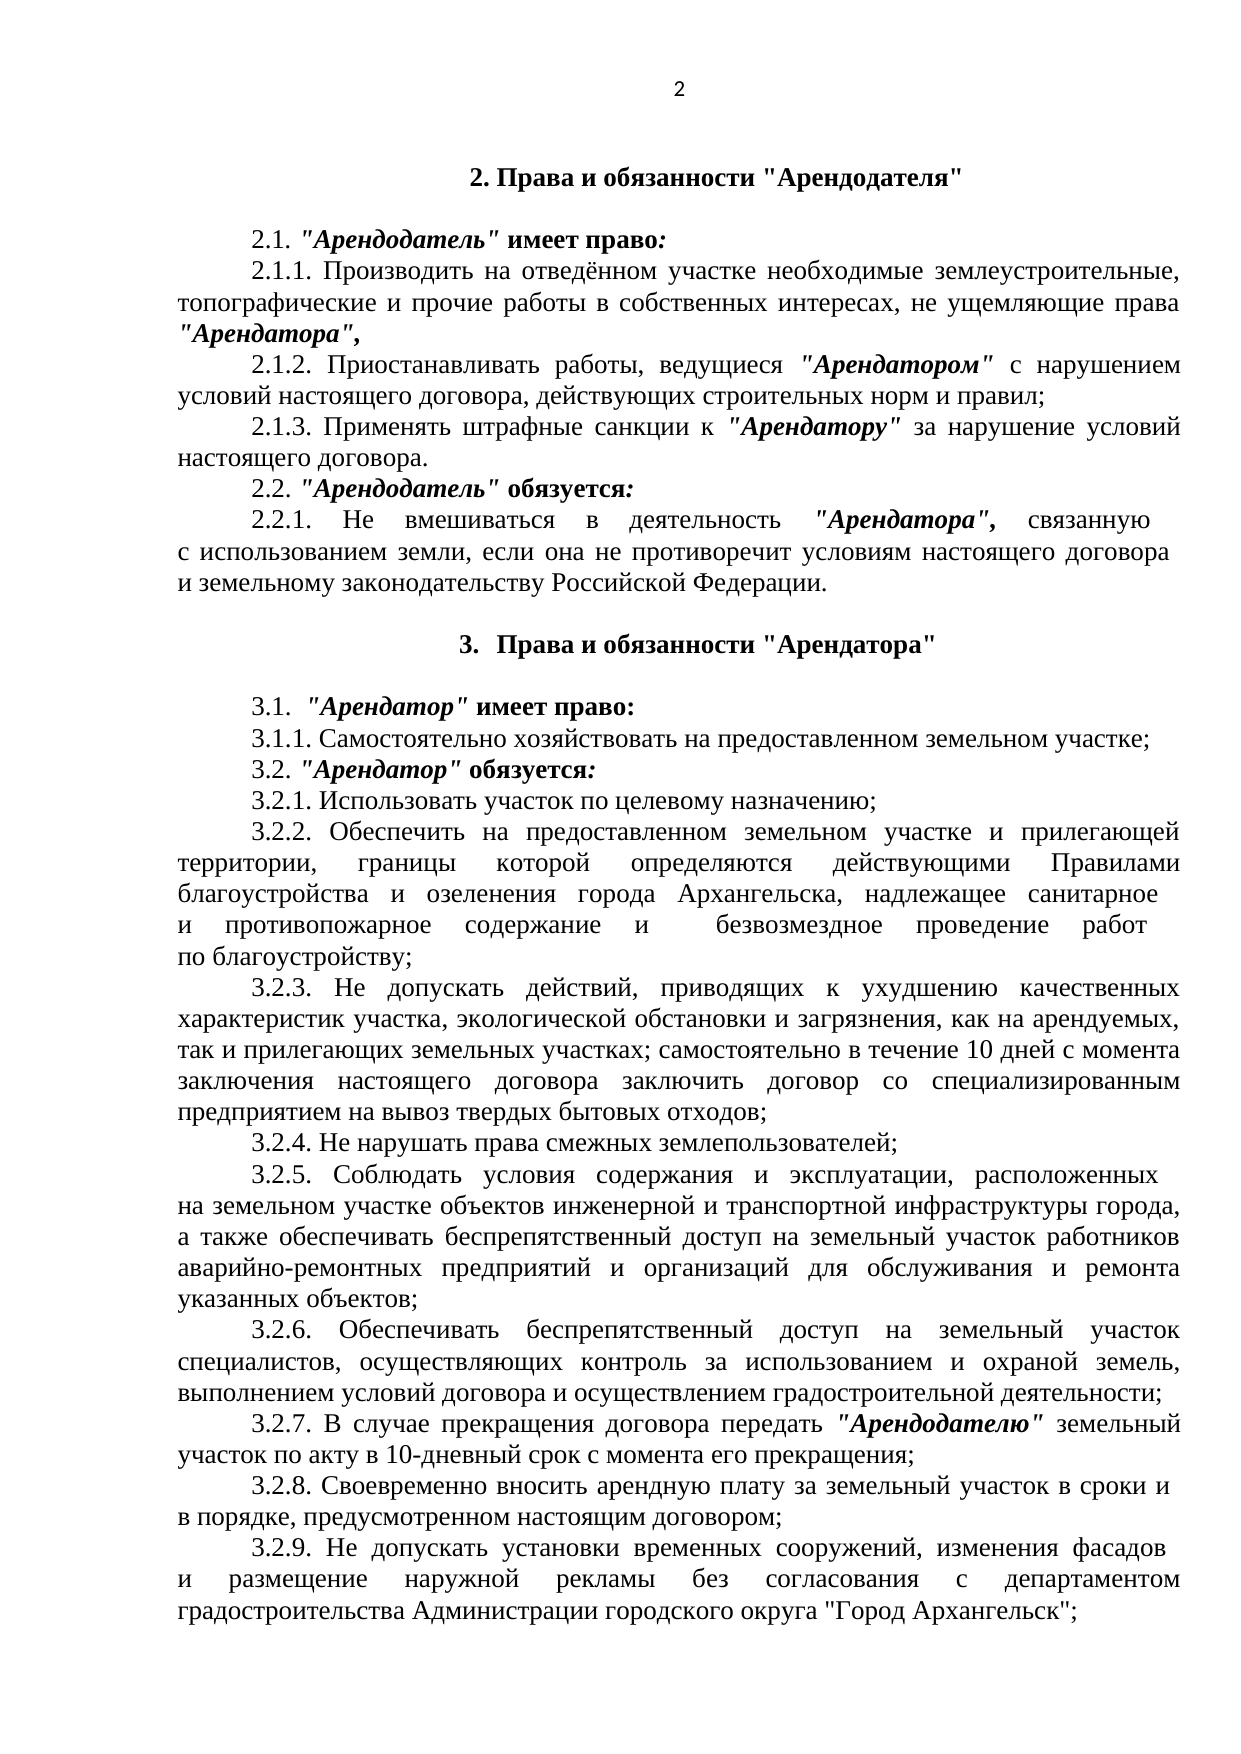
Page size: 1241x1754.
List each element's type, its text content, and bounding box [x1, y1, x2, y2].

text 2.1.2. Приостанавливать работы, ведущиеся "Арендатором" с нарушением условий настоящего договора, действующих строительных норм и правил; [177, 348, 1181, 410]
text 3.2.5. Соблюдать условия содержания и эксплуатации, расположенных на земельном участке объектов инженерной и транспортной инфраструктуры города, а также обеспечивать беспрепятственный доступ на земельный участок работников аварийно-ремонтных предприятий и организаций для обслуживания и ремонта указанных объектов; [177, 1158, 1181, 1313]
list 2. Права и обязанности "Арендодателя" [252, 161, 1181, 192]
text 3.2.6. Обеспечивать беспрепятственный доступ на земельный участок специалистов, осуществляющих контроль за использованием и охраной земель, выполнением условий договора и осуществлением градостроительной деятельности; [177, 1313, 1181, 1407]
text 2.1.3. Применять штрафные санкции к "Арендатору" за нарушение условий настоящего договора. [177, 410, 1181, 472]
text 3.2.9. Не допускать установки временных сооружений, изменения фасадов и размещение наружной рекламы без согласования с департаментом градостроительства Администрации городского округа "Город Архангельск"; [177, 1531, 1181, 1625]
text 2.2. "Арендодатель" обязуется: [177, 472, 1181, 504]
text 3.2.3. Не допускать действий, приводящих к ухудшению качественных характеристик участка, экологической обстановки и загрязнения, как на арендуемых, так и прилегающих земельных участках; самостоятельно в течение 10 дней с момента заключения настоящего договора заключить договор со специализированным предприятием на вывоз твердых бытовых отходов; [177, 971, 1181, 1127]
text 3.2.2. Обеспечить на предоставленном земельном участке и прилегающей территории, границы которой определяются действующими Правилами благоустройства и озеленения города Архангельска, надлежащее санитарное и противопожарное содержание и безвозмездное проведение работ по благоустройству; [177, 815, 1181, 971]
list Права и обязанности "Арендатора" [215, 628, 1181, 659]
text 3.2.4. Не нарушать права смежных землепользователей; [177, 1127, 1181, 1158]
text 3.2.8. Своевременно вносить арендную плату за земельный участок в сроки и в порядке, предусмотренном настоящим договором; [177, 1469, 1181, 1531]
text 2.1. "Арендодатель" имеет право: [177, 223, 1181, 254]
text 3.2. "Арендатор" обязуется: [177, 753, 1181, 784]
text 3.2.1. Использовать участок по целевому назначению; [177, 784, 1181, 815]
text 3.1. "Арендатор" имеет право: [177, 691, 1181, 722]
text 3.1.1. Самостоятельно хозяйствовать на предоставленном земельном участке; [177, 722, 1181, 753]
text 3.2.7. В случае прекращения договора передать "Арендодателю" земельный участок по акту в 10-дневный срок с момента его прекращения; [177, 1407, 1181, 1469]
text 2.2.1. Не вмешиваться в деятельность "Арендатора", связанную с использованием земли, если она не противоречит условиям настоящего договора и земельному законодательству Российской Федерации. [177, 504, 1181, 597]
text 2.1.1. Производить на отведённом участке необходимые землеустроительные, топографические и прочие работы в собственных интересах, не ущемляющие права "Арендатора", [177, 254, 1181, 348]
